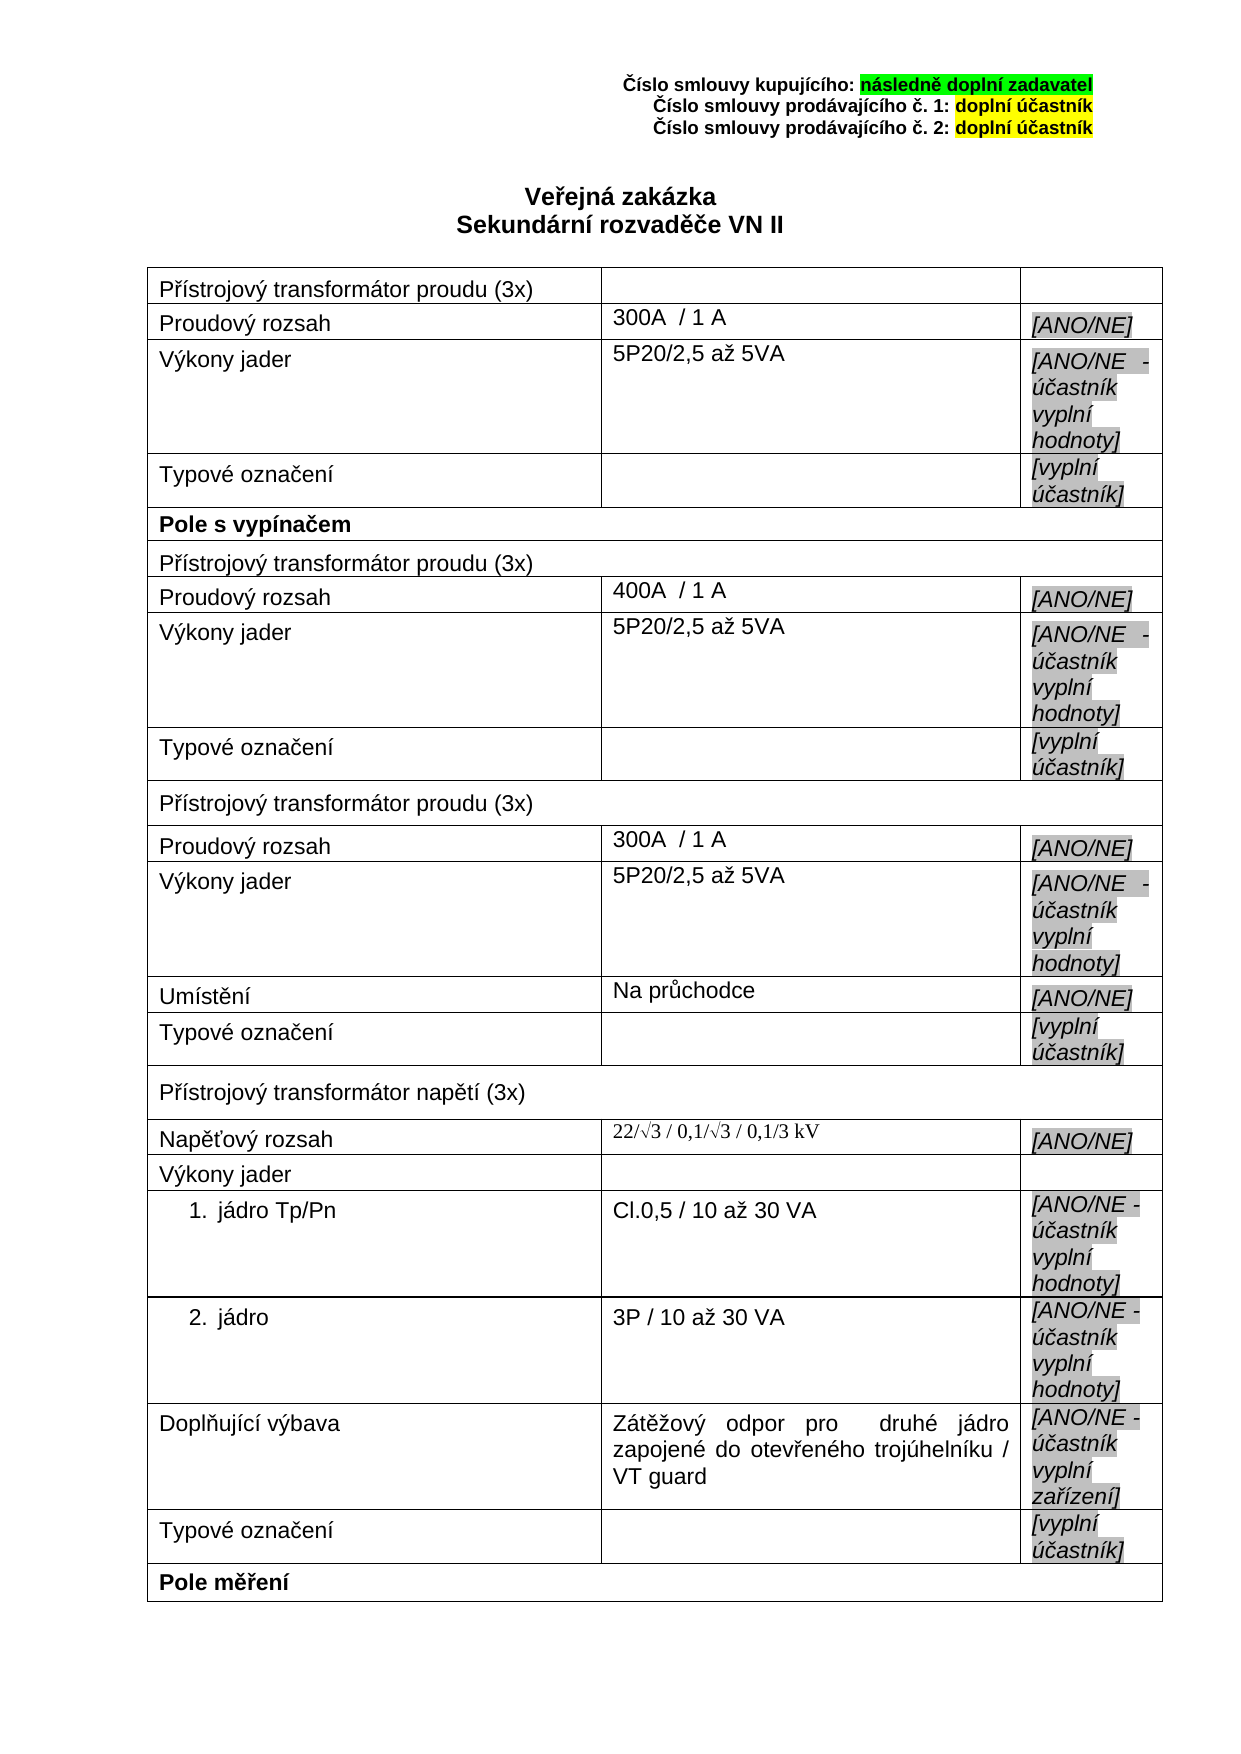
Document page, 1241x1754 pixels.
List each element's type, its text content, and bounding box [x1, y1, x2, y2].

table_cell [ANO/NE] [1021, 977, 1162, 1012]
table_cell Napěťový rozsah [148, 1120, 601, 1154]
table_cell [1021, 1155, 1162, 1190]
table_cell [vyplní účastník] [1098, 1510, 1162, 1563]
table_cell [602, 1013, 1020, 1065]
table_cell 300A / 1 A [602, 304, 1020, 338]
table_cell Typové označení [148, 1013, 601, 1065]
table_cell [ANO/NE -účastník vyplní hodnoty] [1021, 862, 1162, 976]
table_cell Na průchodce [602, 977, 1020, 1012]
table_cell [602, 454, 1020, 507]
table_cell Přístrojový transformátor proudu (3x) [148, 268, 601, 303]
table_cell 300A / 1 A [602, 826, 1020, 861]
table_cell Proudový rozsah [148, 577, 601, 612]
table_cell 3P / 10 až 30 VA [602, 1298, 1020, 1403]
table_cell 400A / 1 A [602, 577, 1020, 612]
table_cell [ANO/NE] [1021, 577, 1162, 612]
table_cell [ANO/NE -účastník vyplní hodnoty] [1021, 340, 1162, 453]
table_cell [ANO/NE -účastník vyplní hodnoty] [1021, 613, 1162, 727]
table_cell [602, 1510, 1020, 1563]
table_cell 5P20/2,5 až 5VA [602, 340, 1020, 453]
table_cell Proudový rozsah [148, 304, 601, 338]
table_cell Typové označení [148, 454, 601, 507]
table_cell jádro Tp/Pn [148, 1191, 601, 1296]
table_cell Výkony jader [148, 862, 601, 976]
table_cell [ANO/NE] [1021, 826, 1162, 861]
table_cell Typové označení [148, 1510, 601, 1563]
table_cell Výkony jader [148, 1155, 601, 1190]
table_cell [ANO/NE -účastník vyplní zařízení] [1092, 1404, 1162, 1509]
table_cell Výkony jader [148, 613, 601, 727]
table_cell [vyplní účastník] [1098, 1013, 1162, 1065]
table_cell Přístrojový transformátor proudu (3x) [148, 781, 1162, 825]
table_cell Přístrojový transformátor napětí (3x) [148, 1066, 1162, 1118]
table_cell Typové označení [148, 728, 601, 780]
table_cell Přístrojový transformátor proudu (3x) [148, 541, 1162, 576]
table_cell Cl.0,5 / 10 až 30 VA [602, 1191, 1020, 1296]
table_cell 22/3 / 0,1/3 / 0,1/3 kV [602, 1120, 1020, 1154]
table_cell Výkony jader [148, 340, 601, 453]
table_cell [ANO/NE] [1021, 1120, 1162, 1154]
table_cell Zátěžový odpor pro druhé jádro zapojené do otevřeného trojúhelníku / VT guard [602, 1404, 1020, 1509]
table_cell Proudový rozsah [148, 826, 601, 861]
table_cell [ANO/NE -účastník vyplní hodnoty] [1092, 1298, 1162, 1403]
table_cell [ANO/NE -účastník vyplní hodnoty] [1092, 1191, 1162, 1296]
table_cell [vyplní účastník] [1098, 454, 1162, 507]
table_cell [ANO/NE] [1021, 304, 1162, 338]
table_cell 5P20/2,5 až 5VA [602, 613, 1020, 727]
table_cell Pole s vypínačem [148, 508, 1162, 540]
table_cell jádro [148, 1298, 601, 1403]
table_cell Umístění [148, 977, 601, 1012]
table_cell [vyplní účastník] [1098, 728, 1162, 780]
table_cell [1021, 268, 1162, 303]
table_cell [602, 728, 1020, 780]
table_cell Pole měření [148, 1564, 1162, 1601]
table_cell 5P20/2,5 až 5VA [602, 862, 1020, 976]
table_cell Doplňující výbava [148, 1404, 601, 1509]
table_cell [602, 1155, 1020, 1190]
table_cell [602, 268, 1020, 303]
